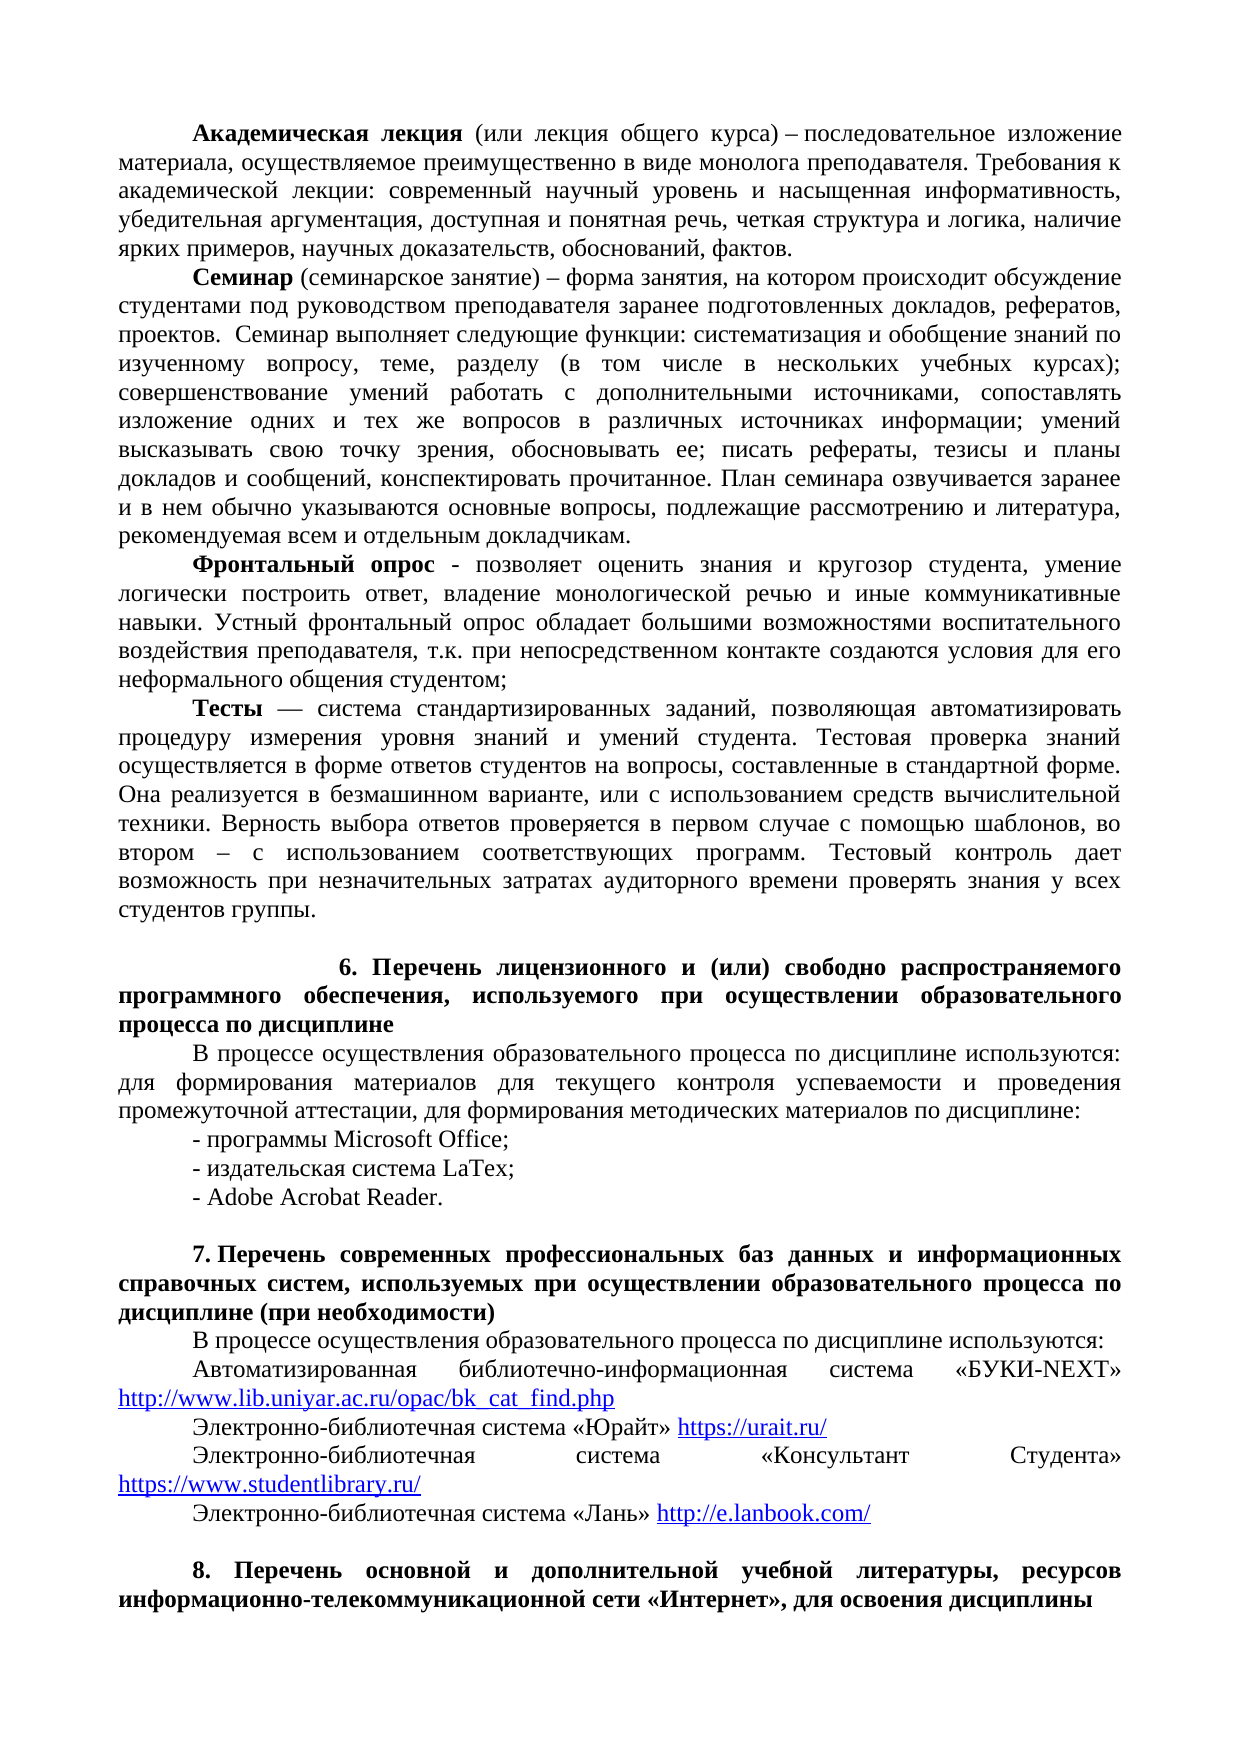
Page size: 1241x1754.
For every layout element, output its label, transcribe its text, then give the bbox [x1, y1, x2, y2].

text Семинар (семинарское занятие) – форма занятия, на котором происходит обсуждение студентами под руководством преподавателя заранее подготовленных докладов, рефератов, проектов. Семинар выполняет следующие функции: систематизация и обобщение знаний по изученному вопросу, теме, разделу (в том числе в нескольких учебных курсах); совершенствование умений работать с дополнительными источниками, сопоставлять изложение одних и тех же вопросов в различных источниках информации; умений высказывать свою точку зрения, обосновывать ее; писать рефераты, тезисы и планы докладов и сообщений, конспектировать прочитанное. План семинара озвучивается заранее и в нем обычно указываются основные вопросы, подлежащие рассмотрению и литература, рекомендуемая всем и отдельным докладчикам. [118, 262, 1122, 549]
text Автоматизированная библиотечно-информационная система «БУКИ-NEXT» http://www.lib.uniyar.ac.ru/opac/bk_cat_find.php [118, 1354, 1122, 1412]
text - издательская система LaTex; [118, 1153, 1122, 1182]
text Электронно-библиотечная система «Юрайт» https://urait.ru/ [118, 1412, 1122, 1441]
text Электронно-библиотечная система «Консультант Студента» https://www.studentlibrary.ru/ [118, 1441, 1122, 1498]
text 8. Перечень основной и дополнительной учебной литературы, ресурсов информационно-телекоммуникационной сети «Интернет», для освоения дисциплины [118, 1556, 1122, 1613]
text В процессе осуществления образовательного процесса по дисциплине используются: для формирования материалов для текущего контроля успеваемости и проведения промежуточной аттестации, для формирования методических материалов по дисциплине: [118, 1038, 1122, 1124]
text 7. Перечень современных профессиональных баз данных и информационных справочных систем, используемых при осуществлении образовательного процесса по дисциплине (при необходимости) [118, 1239, 1122, 1326]
text Академическая лекция (или лекция общего курса) – последовательное изложение материала, осуществляемое преимущественно в виде монолога преподавателя. Требования к академической лекции: современный научный уровень и насыщенная информативность, убедительная аргументация, доступная и понятная речь, четкая структура и логика, наличие ярких примеров, научных доказательств, обоснований, фактов. [118, 118, 1122, 262]
text Тесты — система стандартизированных заданий, позволяющая автоматизировать процедуру измерения уровня знаний и умений студента. Тестовая проверка знаний осуществляется в форме ответов студентов на вопросы, составленные в стандартной форме. Она реализуется в безмашинном варианте, или с использованием средств вычислительной техники. Верность выбора ответов проверяется в первом случае с помощью шаблонов, во втором – с использованием соответствующих программ. Тестовый контроль дает возможность при незначительных затратах аудиторного времени проверять знания у всех студентов группы. [118, 693, 1122, 923]
text Фронтальный опрос - позволяет оценить знания и кругозор студента, умение логически построить ответ, владение монологической речью и иные коммуникативные навыки. Устный фронтальный опрос обладает большими возможностями воспитательного воздействия преподавателя, т.к. при непосредственном контакте создаются условия для его неформального общения студентом; [118, 549, 1122, 693]
text 6. Перечень лицензионного и (или) свободно распространяемого программного обеспечения, используемого при осуществлении образовательного процесса по дисциплине [118, 952, 1122, 1038]
text Электронно-библиотечная система «Лань» http://e.lanbook.com/ [118, 1498, 1122, 1527]
text - программы Microsoft Office; [118, 1124, 1122, 1153]
text - Adobe Acrobat Reader. [118, 1182, 1122, 1211]
text В процессе осуществления образовательного процесса по дисциплине используются: [118, 1326, 1122, 1354]
